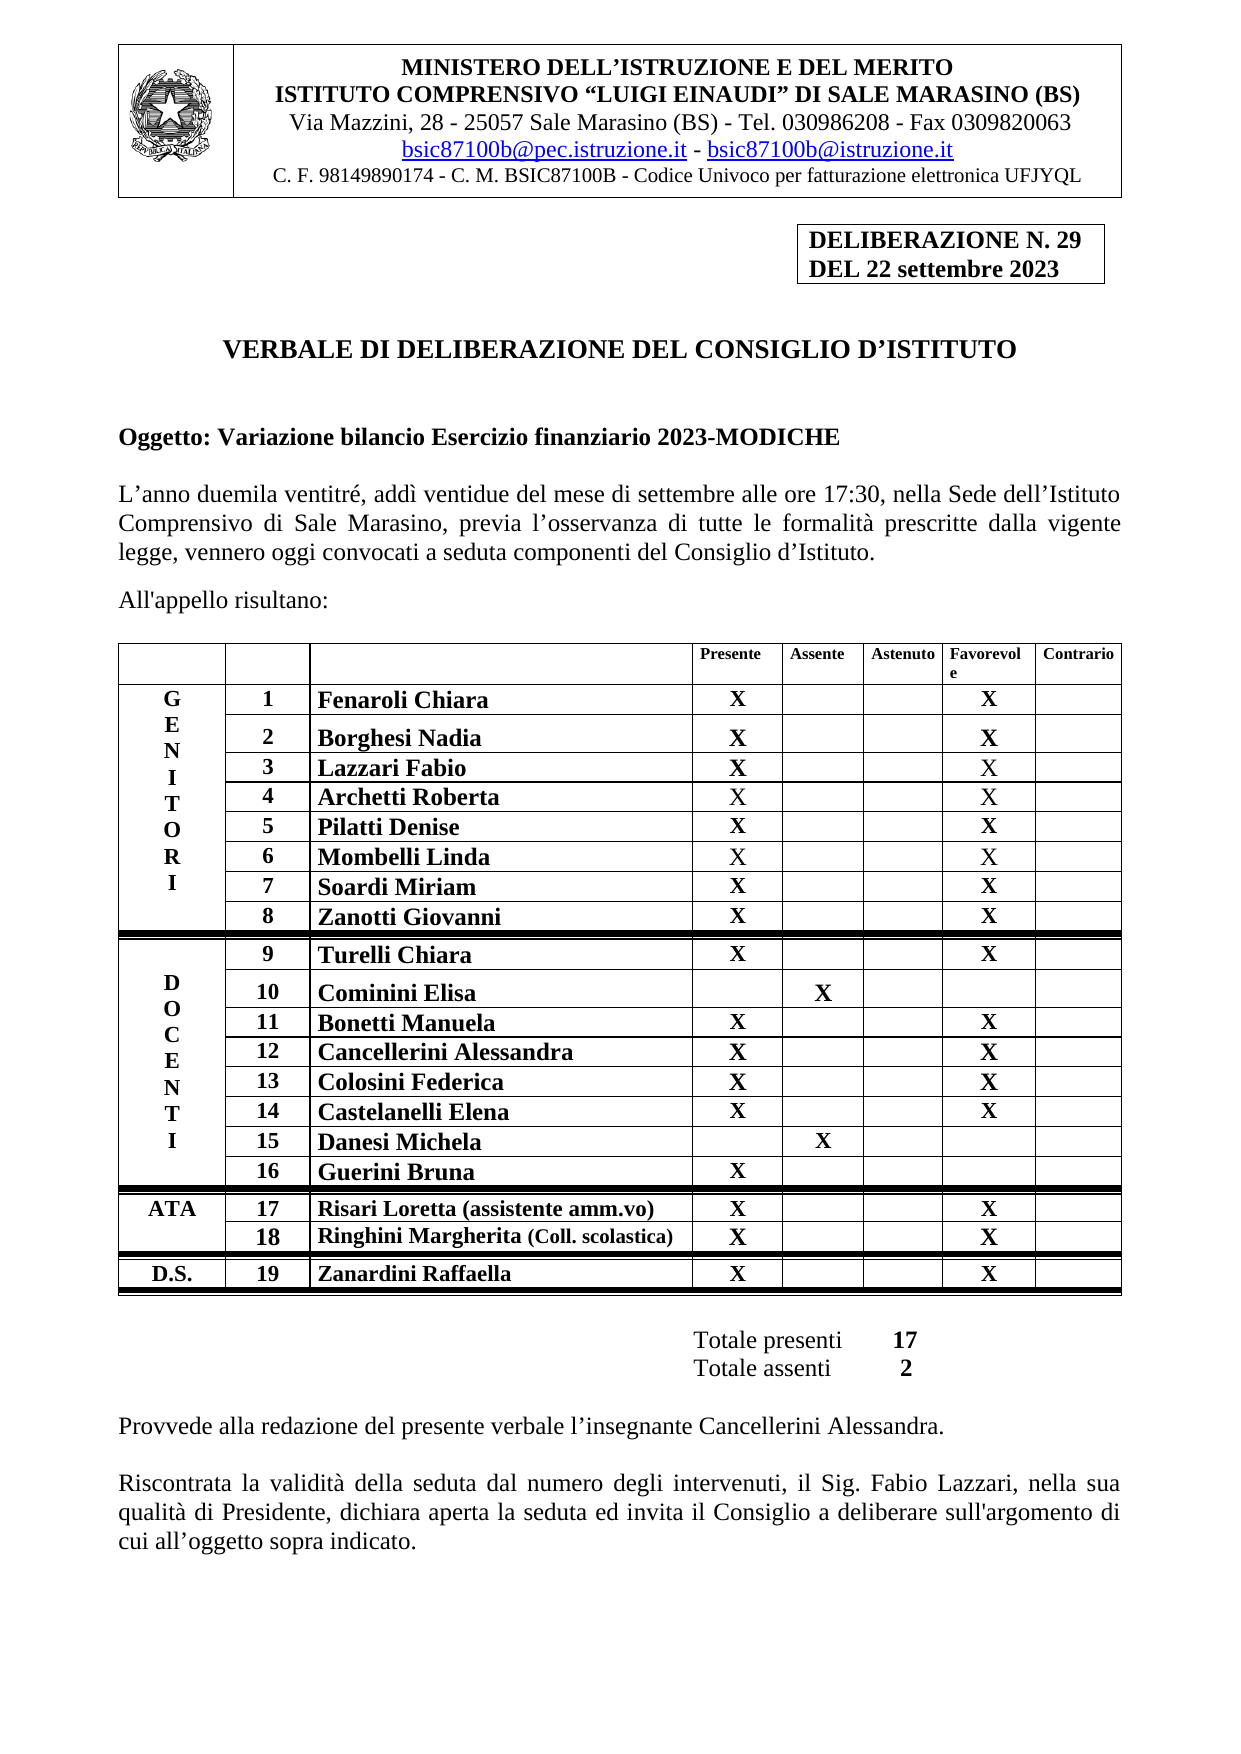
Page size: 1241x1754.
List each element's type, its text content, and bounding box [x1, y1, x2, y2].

table_cell 16 [226, 1157, 309, 1185]
table_cell X [943, 1038, 1035, 1066]
table_header [119, 45, 233, 197]
table_header [119, 644, 225, 684]
table_cell 4 [226, 783, 309, 811]
table_cell 14 [226, 1097, 309, 1126]
table_cell [864, 1157, 942, 1185]
text Totale presenti 17 [118, 1325, 1122, 1353]
table_cell [783, 842, 863, 871]
table_cell X [693, 1195, 782, 1221]
table_cell 10 [226, 970, 309, 1007]
table_cell [864, 902, 942, 930]
table_cell [783, 812, 863, 841]
table_cell 13 [226, 1067, 309, 1096]
table_cell [1036, 1008, 1121, 1036]
table_cell Bonetti Manuela [311, 1008, 692, 1036]
table_cell 3 [226, 753, 309, 781]
text Riscontrata la validità della seduta dal numero degli intervenuti, il Sig. Fabio Lazzari, nella sua qualità di Presidente, dichiara aperta la seduta ed invita il Consiglio a deliberare sull'argomento di cui all’oggetto sopra indicato. [118, 1468, 1122, 1555]
table_cell Risari Loretta (assistente amm.vo) [311, 1195, 692, 1221]
table_cell X [943, 842, 1035, 871]
table_cell [864, 1222, 942, 1251]
table_cell Zanotti Giovanni [311, 902, 692, 930]
table_cell [1036, 842, 1121, 871]
table_cell X [943, 1097, 1035, 1126]
table_cell X [943, 940, 1035, 968]
table_cell [864, 970, 942, 1007]
table_cell [783, 1038, 863, 1066]
table_cell [864, 940, 942, 968]
table_header MINISTERO DELL’ISTRUZIONE E DEL MERITO ISTITUTO COMPRENSIVO “LUIGI EINAUDI” DI SALE MARASINO (BS) Via Mazzini, 28 - 25057 Sale Marasino (BS) - Tel. 030986208 - Fax 0309820063 bsic87100b@pec.istruzione.it - bsic87100b@istruzione.it C. F. 98149890174 - C. M. BSIC87100B - Codice Univoco per fatturazione elettronica UFJYQL [234, 45, 1121, 197]
table_cell X [943, 715, 1035, 752]
table_cell X [783, 970, 863, 1007]
table_cell [864, 1038, 942, 1066]
table_cell Colosini Federica [311, 1067, 692, 1096]
table_cell [1036, 1127, 1121, 1156]
table_cell X [693, 715, 782, 752]
text Totale assenti 2 [118, 1353, 1122, 1382]
picture [129, 69, 212, 162]
table_cell [1036, 685, 1121, 713]
table_cell ATA [119, 1195, 225, 1251]
table_cell 2 [226, 715, 309, 752]
table_cell G E N I T O R I [119, 685, 225, 930]
table_cell [1036, 1097, 1121, 1126]
table_cell X [693, 685, 782, 713]
table_cell X [943, 1222, 1035, 1251]
table_cell Borghesi Nadia [311, 715, 692, 752]
table_cell [864, 1008, 942, 1036]
table_cell [783, 1260, 863, 1287]
table_cell [864, 1097, 942, 1126]
table_cell X [943, 1008, 1035, 1036]
table_cell [693, 1127, 782, 1156]
table_cell X [943, 1195, 1035, 1221]
table_cell Archetti Roberta [311, 783, 692, 811]
table_cell X [693, 753, 782, 781]
table_cell Ringhini Margherita (Coll. scolastica) [311, 1222, 692, 1251]
table_cell [1036, 970, 1121, 1007]
table_cell [783, 1195, 863, 1221]
table_cell [783, 1157, 863, 1185]
table_cell [783, 783, 863, 811]
table_header [226, 644, 309, 684]
table_cell [783, 1008, 863, 1036]
table_cell X [693, 1038, 782, 1066]
table_cell Zanardini Raffaella [311, 1260, 692, 1287]
table_cell Cominini Elisa [311, 970, 692, 1007]
table_cell [783, 715, 863, 752]
table_cell X [693, 1222, 782, 1251]
table_cell [693, 970, 782, 1007]
table_cell [864, 715, 942, 752]
table_cell [864, 1195, 942, 1221]
table_cell [1036, 753, 1121, 781]
table_cell X [943, 685, 1035, 713]
text All'appello risultano: [118, 585, 1122, 614]
text Oggetto: Variazione bilancio Esercizio finanziario 2023-MODICHE [118, 422, 1122, 451]
table_cell X [943, 812, 1035, 841]
table_cell [864, 783, 942, 811]
table_cell Fenaroli Chiara [311, 685, 692, 713]
table_cell [783, 753, 863, 781]
table_header DELIBERAZIONE N. 29 DEL 22 settembre 2023 [798, 225, 1104, 283]
table_cell X [693, 812, 782, 841]
table_header Presente [693, 644, 782, 684]
table_cell X [943, 902, 1035, 930]
table_cell [1036, 715, 1121, 752]
table_header Assente [783, 644, 863, 684]
table_cell [783, 1222, 863, 1251]
table_cell 8 [226, 902, 309, 930]
table_cell [1036, 1260, 1121, 1287]
table_cell X [943, 1067, 1035, 1096]
table_cell Lazzari Fabio [311, 753, 692, 781]
table_cell [1036, 783, 1121, 811]
table_cell [864, 753, 942, 781]
table_cell [943, 1157, 1035, 1185]
table_cell [864, 1067, 942, 1096]
table_cell [783, 1067, 863, 1096]
table_cell Castelanelli Elena [311, 1097, 692, 1126]
table_cell 6 [226, 842, 309, 871]
table_cell 12 [226, 1038, 309, 1066]
table_header [311, 644, 692, 684]
table_cell Mombelli Linda [311, 842, 692, 871]
text Provvede alla redazione del presente verbale l’insegnante Cancellerini Alessandra. [118, 1411, 1122, 1440]
table_cell X [693, 940, 782, 968]
table_cell Soardi Miriam [311, 872, 692, 901]
table_cell [1036, 1157, 1121, 1185]
table_cell [1036, 812, 1121, 841]
table_cell 7 [226, 872, 309, 901]
table_cell [864, 685, 942, 713]
table_cell [864, 872, 942, 901]
table_cell [783, 872, 863, 901]
table_cell Pilatti Denise [311, 812, 692, 841]
table_header Astenuto [864, 644, 942, 684]
table_cell D O C E N T I [119, 940, 225, 1185]
table_cell [864, 1127, 942, 1156]
table_cell X [693, 842, 782, 871]
table_cell [1036, 1038, 1121, 1066]
text L’anno duemila ventitré, addì ventidue del mese di settembre alle ore 17:30, nella Sede dell’Istituto Comprensivo di Sale Marasino, previa l’osservanza di tutte le formalità prescritte dalla vigente legge, vennero oggi convocati a seduta componenti del Consiglio d’Istituto. [118, 479, 1122, 566]
table_cell X [693, 783, 782, 811]
table_cell X [693, 1097, 782, 1126]
table_header Contrario [1036, 644, 1121, 684]
table_cell X [693, 902, 782, 930]
table_cell X [693, 1008, 782, 1036]
subtitle VERBALE DI DELIBERAZIONE DEL CONSIGLIO D’ISTITUTO [118, 333, 1122, 364]
table_cell [783, 1097, 863, 1126]
table_cell X [693, 1067, 782, 1096]
table_cell Danesi Michela [311, 1127, 692, 1156]
table_cell [783, 685, 863, 713]
table_cell Turelli Chiara [311, 940, 692, 968]
table_cell Guerini Bruna [311, 1157, 692, 1185]
table_cell [864, 1260, 942, 1287]
table_cell X [693, 1157, 782, 1185]
table_cell X [943, 1260, 1035, 1287]
table_cell [943, 970, 1035, 1007]
table_cell X [943, 753, 1035, 781]
table_cell [1036, 1195, 1121, 1221]
table_cell 15 [226, 1127, 309, 1156]
table_cell [1036, 1222, 1121, 1251]
table_cell [1036, 1067, 1121, 1096]
table_cell [1036, 940, 1121, 968]
table_cell 11 [226, 1008, 309, 1036]
table_cell [1036, 902, 1121, 930]
table_cell 18 [226, 1222, 309, 1251]
table_header Favorevole [943, 644, 1035, 684]
table_cell [943, 1127, 1035, 1156]
table_cell X [943, 872, 1035, 901]
table_cell Cancellerini Alessandra [311, 1038, 692, 1066]
table_cell X [943, 783, 1035, 811]
table_cell 17 [226, 1195, 309, 1221]
table_cell [783, 902, 863, 930]
table_cell X [783, 1127, 863, 1156]
table_cell 9 [226, 940, 309, 968]
table_cell 1 [226, 685, 309, 713]
table_cell X [693, 872, 782, 901]
table_cell 5 [226, 812, 309, 841]
table_cell [864, 812, 942, 841]
table_cell D.S. [119, 1260, 225, 1287]
table_cell [1036, 872, 1121, 901]
table_cell [864, 842, 942, 871]
table_cell X [693, 1260, 782, 1287]
table_cell 19 [226, 1260, 309, 1287]
table_cell [783, 940, 863, 968]
